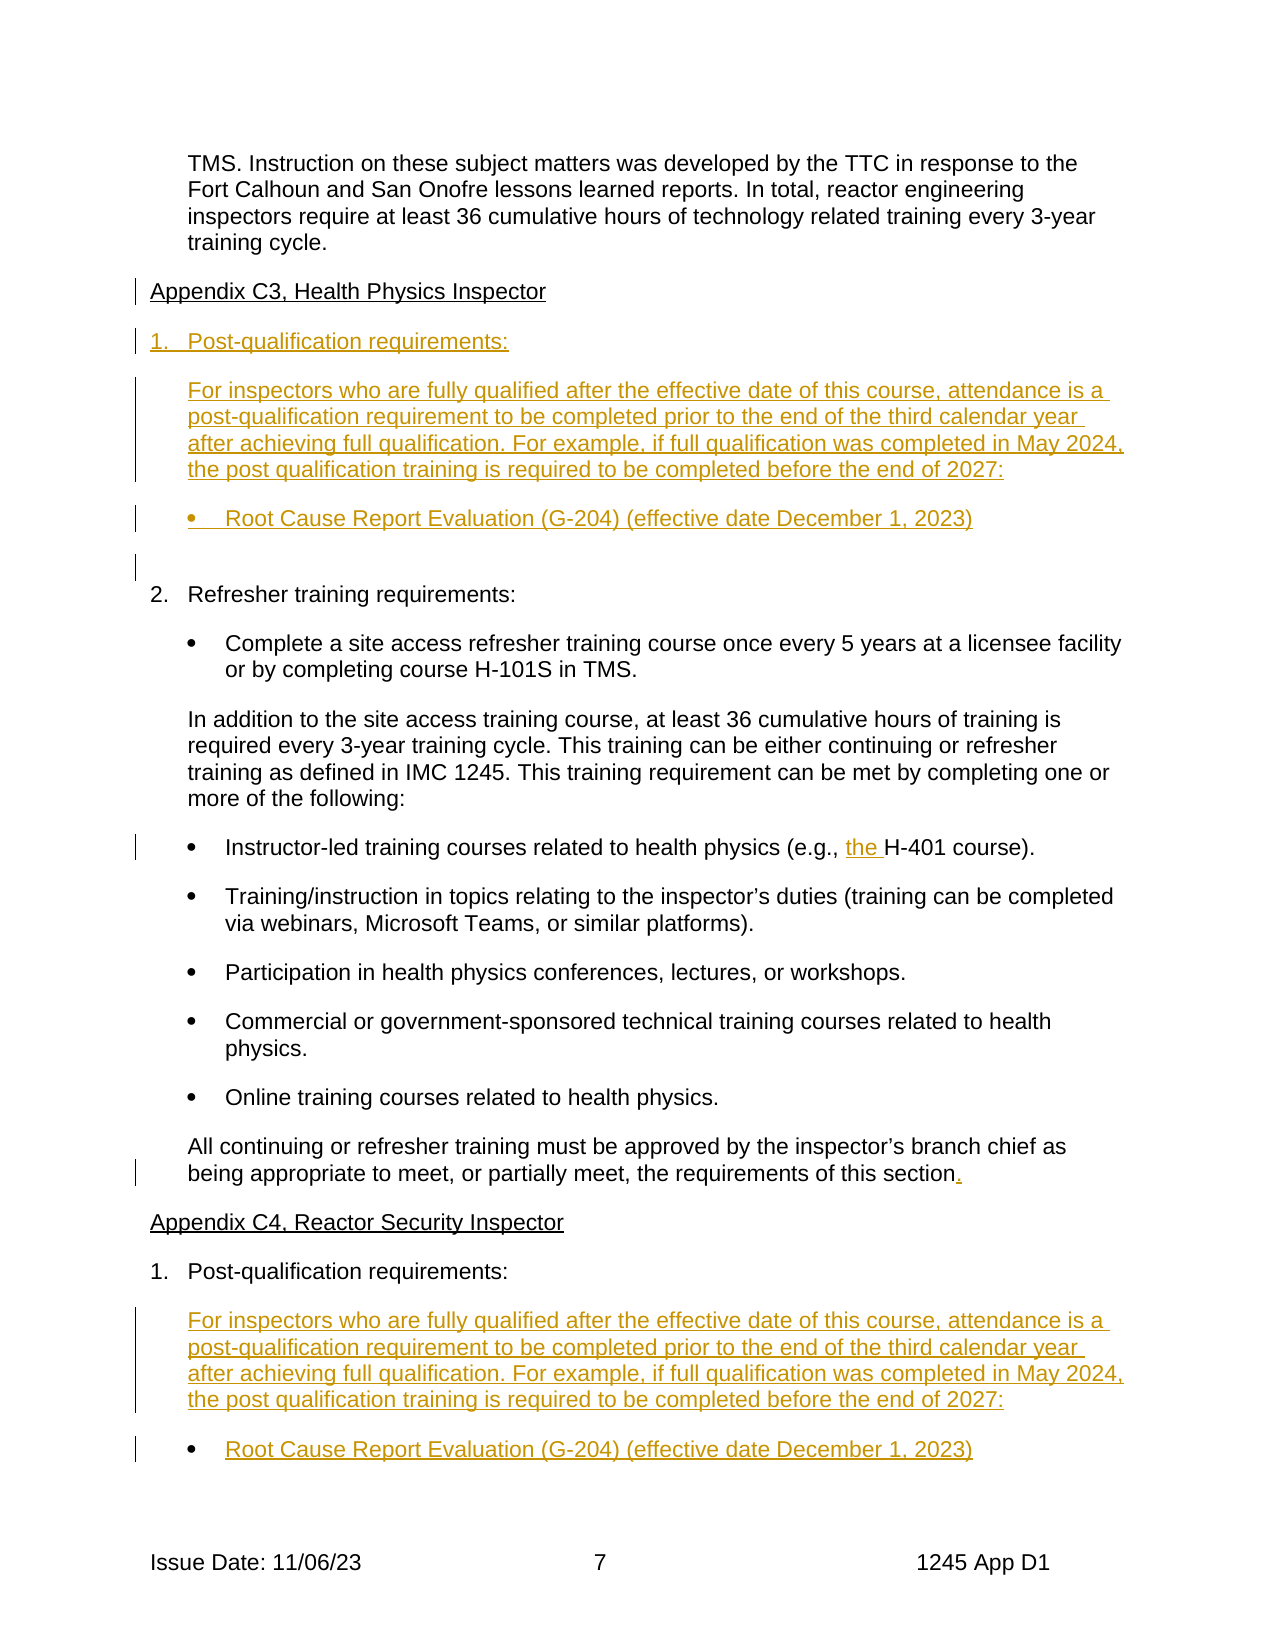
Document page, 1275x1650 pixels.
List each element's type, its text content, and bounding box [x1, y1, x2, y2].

list Training/instruction in topics relating to the inspector’s duties (training can be completed via webinars, Microsoft Teams, or similar platforms). [187, 883, 1125, 936]
list Participation in health physics conferences, lectures, or workshops. [187, 959, 1125, 985]
text All continuing or refresher training must be approved by the inspector’s branch chief as being appropriate to meet, or partially meet, the requirements of this section [187, 1133, 1125, 1186]
subtitle Appendix C3, Health Physics Inspector [150, 278, 1125, 305]
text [187, 150, 1125, 255]
text In addition to the site access training course, at least 36 cumulative hours of training is required every 3-year training cycle. This training can be either continuing or refresher training as defined in IMC 1245. This training requirement can be met by completing one or more of the following: [187, 706, 1125, 811]
list Post-qualification requirements: [150, 1258, 1125, 1284]
list Online training courses related to health physics. [187, 1084, 1125, 1110]
list Instructor-led training courses related to health physics (e.g., H-401 course). [187, 834, 1125, 860]
list Complete a site access refresher training course once every 5 years at a licensee facility or by completing course H-101S in TMS. [187, 630, 1125, 683]
subtitle Appendix C4, Reactor Security Inspector [150, 1209, 1125, 1235]
list Commercial or government-sponsored technical training courses related to health physics. [187, 1008, 1125, 1061]
list Refresher training requirements: [150, 581, 1125, 607]
